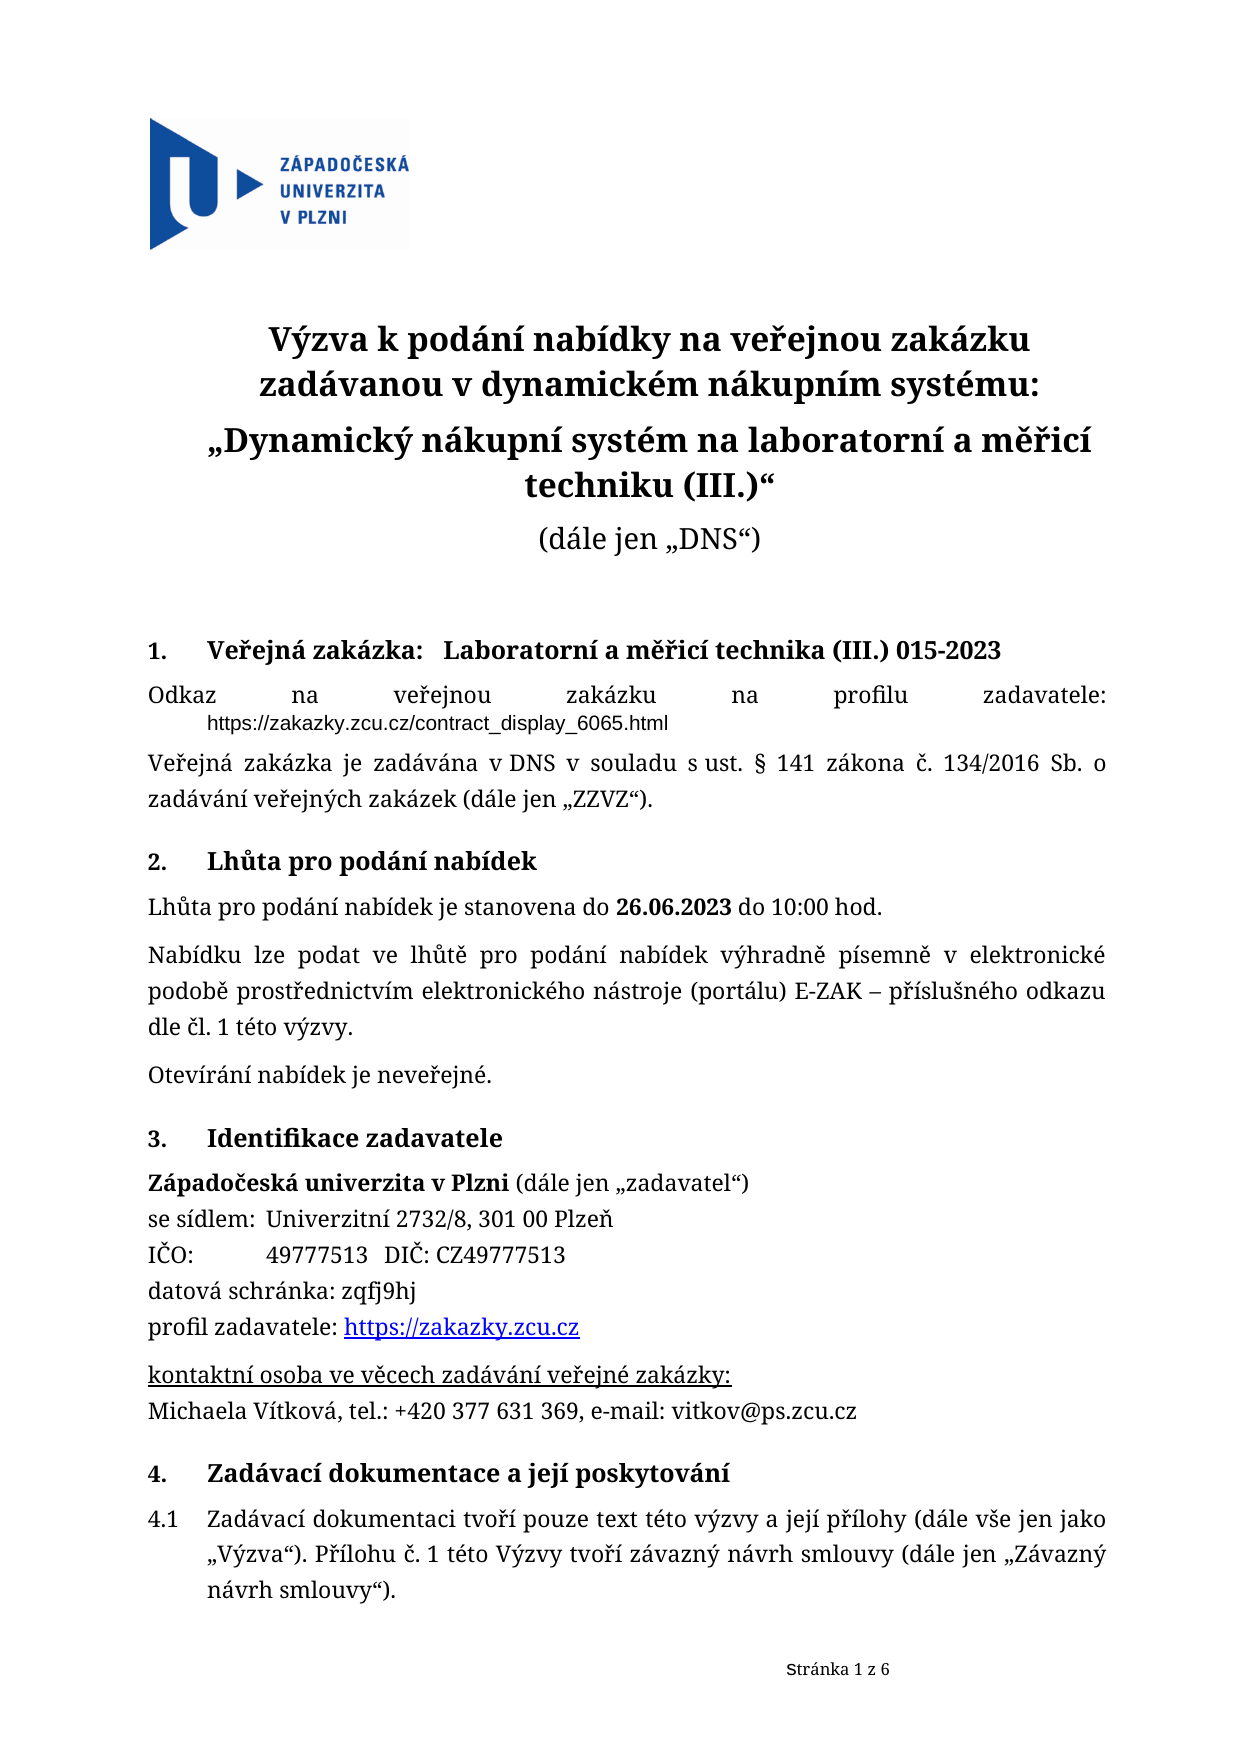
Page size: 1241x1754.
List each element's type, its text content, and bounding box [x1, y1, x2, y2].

text Veřejná zakázka je zadávána v DNS v souladu s ust. § 141 zákona č. 134/2016 Sb. o zadávání veřejných zakázek (dále jen „ZZVZ“). [148, 747, 1107, 814]
text „Dynamický nákupní systém na laboratorní a měřicí techniku (III.)“ [192, 417, 1107, 508]
subtitle Lhůta pro podání nabídek [148, 844, 1107, 878]
text Otevírání nabídek je neveřejné. [148, 1059, 1107, 1091]
text IČO: 49777513 DIČ: CZ49777513 [148, 1239, 1107, 1270]
text Výzva k podání nabídky na veřejnou zakázku zadávanou v dynamickém nákupním systému: [192, 316, 1107, 406]
subtitle Zadávací dokumentace a její poskytování [148, 1456, 1107, 1490]
text Západočeská univerzita v Plzni (dále jen „zadavatel“) [148, 1167, 1107, 1198]
text datová schránka: zqfj9hj [148, 1275, 1107, 1306]
subtitle Veřejná zakázka: Laboratorní a měřicí technika (III.) 015-2023 [148, 633, 1107, 667]
text Nabídku lze podat ve lhůtě pro podání nabídek výhradně písemně v elektronické podobě prostřednictvím elektronického nástroje (portálu) E-ZAK – příslušného odkazu dle čl. 1 této výzvy. [148, 939, 1107, 1042]
text se sídlem: Univerzitní 2732/8, 301 00 Plzeň [148, 1203, 1107, 1234]
list Zadávací dokumentaci tvoří pouze text této výzvy a její přílohy (dále vše jen jako „Výzva“). Přílohu č. 1 této Výzvy tvoří závazný návrh smlouvy (dále jen „Závazný návrh smlouvy“). [148, 1502, 1107, 1606]
text kontaktní osoba ve věcech zadávání veřejné zakázky: [148, 1359, 1107, 1390]
text Michaela Vítková, tel.: +420 377 631 369, e-mail: vitkov@ps.zcu.cz [148, 1395, 1107, 1426]
text profil zadavatele: https://zakazky.zcu.cz [148, 1311, 1107, 1342]
text (dále jen „DNS“) [192, 518, 1107, 558]
text Lhůta pro podání nabídek je stanovena do 26.06.2023 do 10:00 hod. [148, 891, 1107, 922]
subtitle Identifikace zadavatele [148, 1120, 1107, 1154]
text Odkaz na veřejnou zakázku na profilu zadavatele: https://zakazky.zcu.cz/contract_display_6065.html [148, 679, 1107, 735]
picture [150, 118, 409, 250]
